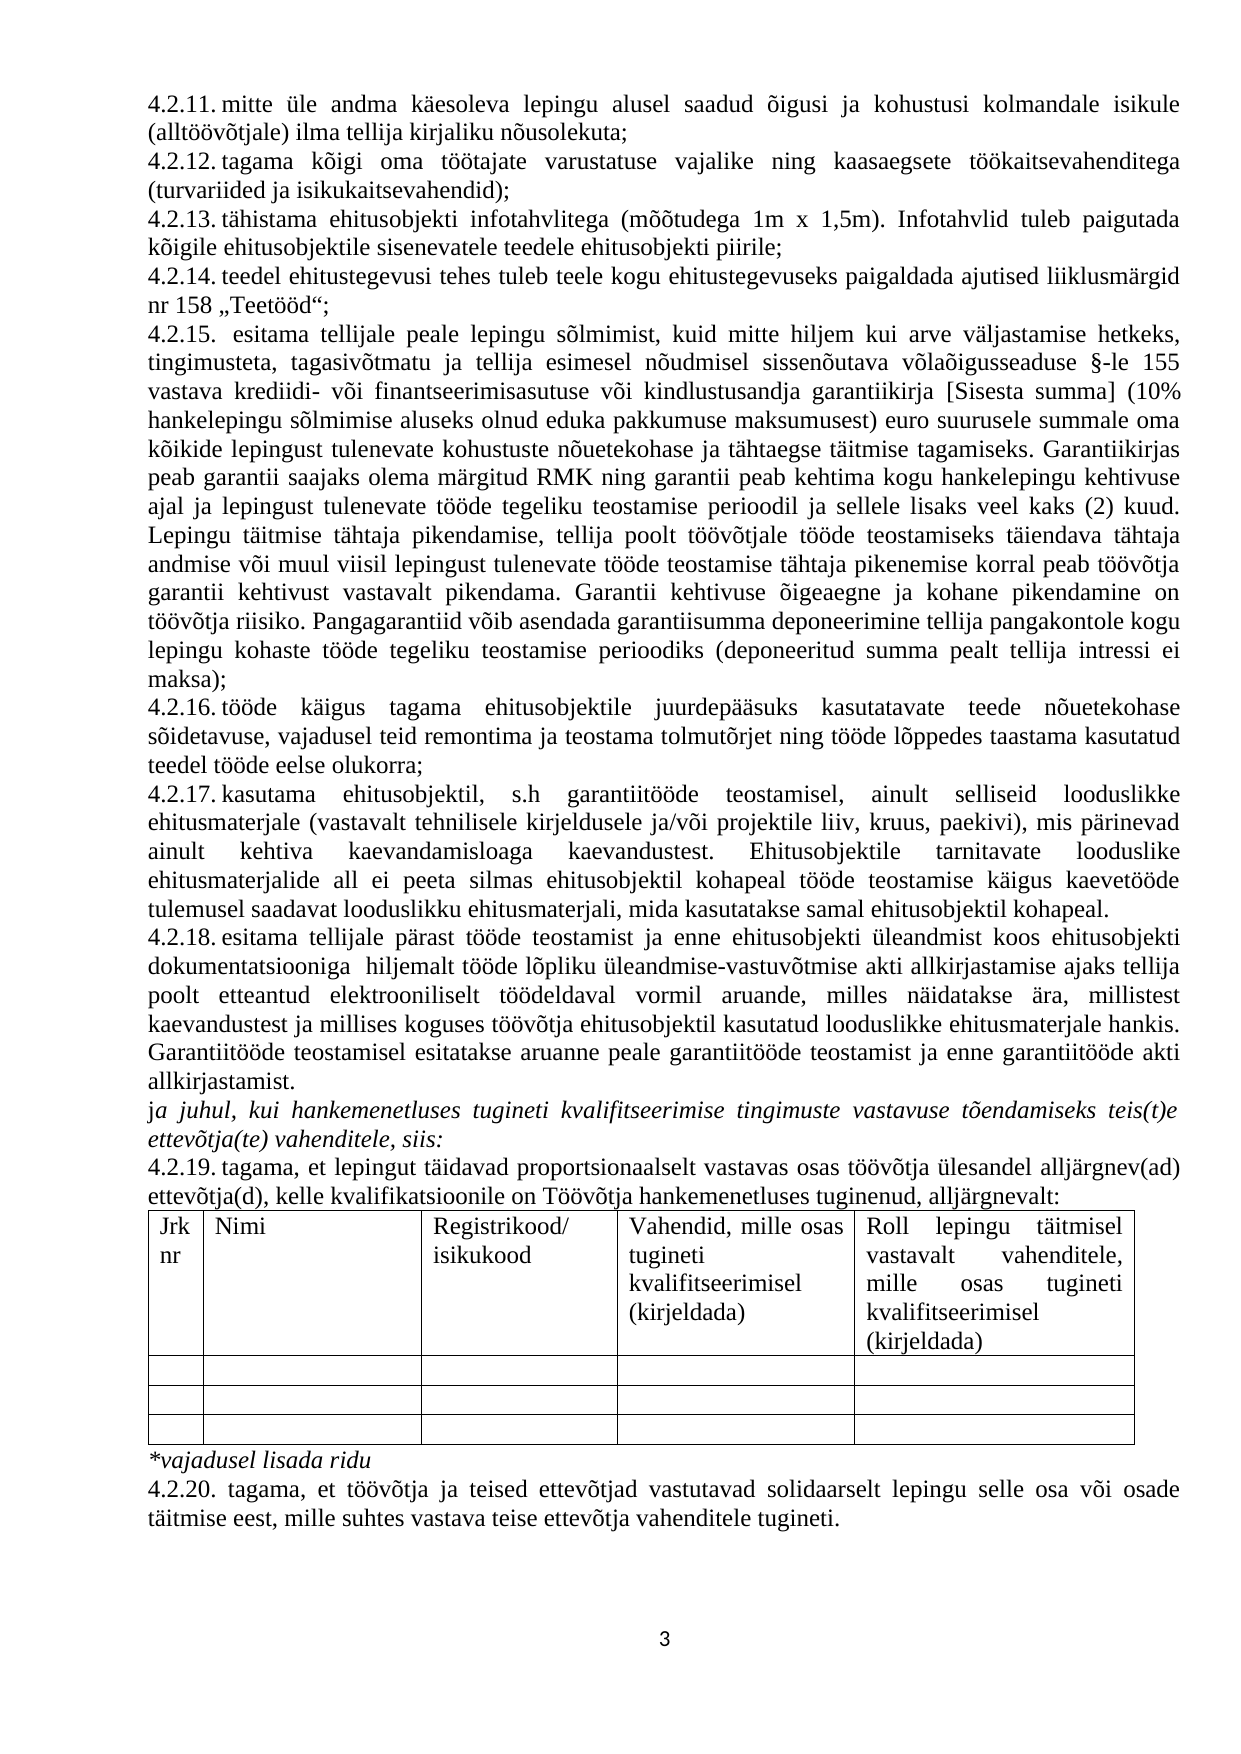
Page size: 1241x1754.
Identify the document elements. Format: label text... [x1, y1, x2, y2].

text tagama kõigi oma töötajate varustatuse vajalike ning kaasaegsete töökaitsevahenditega (turvariided ja isikukaitsevahendid); [148, 146, 1181, 204]
table_header Vahendid, mille osas tugineti kvalifitseerimisel (kirjeldada) [618, 1211, 854, 1355]
text esitama tellijale pärast tööde teostamist ja enne ehitusobjekti üleandmist koos ehitusobjekti dokumentatsiooniga hiljemalt tööde lõpliku üleandmise-vastuvõtmise akti allkirjastamise ajaks tellija poolt etteantud elektrooniliselt töödeldaval vormil aruande, milles näidatakse ära, millistest kaevandustest ja millises koguses töövõtja ehitusobjektil kasutatud looduslikke ehitusmaterjale hankis. Garantiitööde teostamisel esitatakse aruanne peale garantiitööde teostamist ja enne garantiitööde akti allkirjastamist. [148, 922, 1181, 1095]
table_cell [422, 1415, 617, 1444]
table_cell [618, 1356, 854, 1384]
text mitte üle andma käesoleva lepingu alusel saadud õigusi ja kohustusi kolmandale isikule (alltöövõtjale) ilma tellija kirjaliku nõusolekuta; [148, 89, 1181, 146]
table_cell [422, 1356, 617, 1384]
text teedel ehitustegevusi tehes tuleb teele kogu ehitustegevuseks paigaldada ajutised liiklusmärgid nr 158 „Teetööd“; [148, 261, 1181, 319]
table_cell [855, 1356, 1134, 1384]
table_cell [149, 1386, 203, 1414]
table_cell [618, 1415, 854, 1444]
text tagama, et lepingut täidavad proportsionaalselt vastavas osas töövõtja ülesandel alljärgnev(ad) ettevõtja(d), kelle kvalifikatsioonile on Töövõtja hankemenetluses tuginenud, alljärgnevalt: [148, 1152, 1181, 1210]
table_header Roll lepingu täitmisel vastavalt vahenditele, mille osas tugineti kvalifitseerimisel (kirjeldada) [855, 1211, 1134, 1355]
table_header Nimi [204, 1211, 421, 1355]
text kasutama ehitusobjektil, s.h garantiitööde teostamisel, ainult selliseid looduslikke ehitusmaterjale (vastavalt tehnilisele kirjeldusele ja/või projektile liiv, kruus, paekivi), mis pärinevad ainult kehtiva kaevandamisloaga kaevandustest. Ehitusobjektile tarnitavate looduslike ehitusmaterjalide all ei peeta silmas ehitusobjektil kohapeal tööde teostamise käigus kaevetööde tulemusel saadavat looduslikku ehitusmaterjali, mida kasutatakse samal ehitusobjektil kohapeal. [148, 779, 1181, 922]
text *vajadusel lisada ridu [148, 1445, 1181, 1474]
table_cell [855, 1415, 1134, 1444]
table_header Registrikood/ isikukood [422, 1211, 617, 1355]
table_cell [422, 1386, 617, 1414]
table_cell [204, 1386, 421, 1414]
table_header Jrk nr [149, 1211, 203, 1355]
text esitama tellijale peale lepingu sõlmimist, kuid mitte hiljem kui arve väljastamise hetkeks, tingimusteta, tagasivõtmatu ja tellija esimesel nõudmisel sissenõutava võlaõigusseaduse §-le 155 vastava krediidi- või finantseerimisasutuse või kindlustusandja garantiikirja (10% hankelepingu sõlmimise aluseks olnud eduka pakkumuse maksumusest) euro suurusele summale oma kõikide lepingust tulenevate kohustuste nõuetekohase ja tähtaegse täitmise tagamiseks. Garantiikirjas peab garantii saajaks olema märgitud RMK ning garantii peab kehtima kogu hankelepingu kehtivuse ajal ja lepingust tulenevate tööde tegeliku teostamise perioodil ja sellele lisaks veel kaks (2) kuud. Lepingu täitmise tähtaja pikendamise, tellija poolt töövõtjale tööde teostamiseks täiendava tähtaja andmise või muul viisil lepingust tulenevate tööde teostamise tähtaja pikenemise korral peab töövõtja garantii kehtivust vastavalt pikendama. Garantii kehtivuse õigeaegne ja kohane pikendamine on töövõtja riisiko. Pangagarantiid võib asendada garantiisumma deponeerimine tellija pangakontole kogu lepingu kohaste tööde tegeliku teostamise perioodiks (deponeeritud summa pealt tellija intressi ei maksa); [148, 319, 1181, 692]
table_cell [204, 1415, 421, 1444]
table_cell [149, 1415, 203, 1444]
table_cell [149, 1356, 203, 1384]
text tähistama ehitusobjekti infotahvlitega (mõõtudega 1m x 1,5m). Infotahvlid tuleb paigutada kõigile ehitusobjektile sisenevatele teedele ehitusobjekti piirile; [148, 204, 1181, 261]
table_cell [204, 1356, 421, 1384]
list ja juhul, kui hankemenetluses tugineti kvalifitseerimise tingimuste vastavuse tõendamiseks teis(t)e ettevõtja(te) vahenditele, siis: [148, 1095, 1181, 1152]
text tööde käigus tagama ehitusobjektile juurdepääsuks kasutatavate teede nõuetekohase sõidetavuse, vajadusel teid remontima ja teostama tolmutõrjet ning tööde lõppedes taastama kasutatud teedel tööde eelse olukorra; [148, 692, 1181, 779]
text 4.2.20. tagama, et töövõtja ja teised ettevõtjad vastutavad solidaarselt lepingu selle osa või osade täitmise eest, mille suhtes vastava teise ettevõtja vahenditele tugineti. [148, 1474, 1181, 1531]
table_cell [618, 1386, 854, 1414]
table_cell [855, 1386, 1134, 1414]
